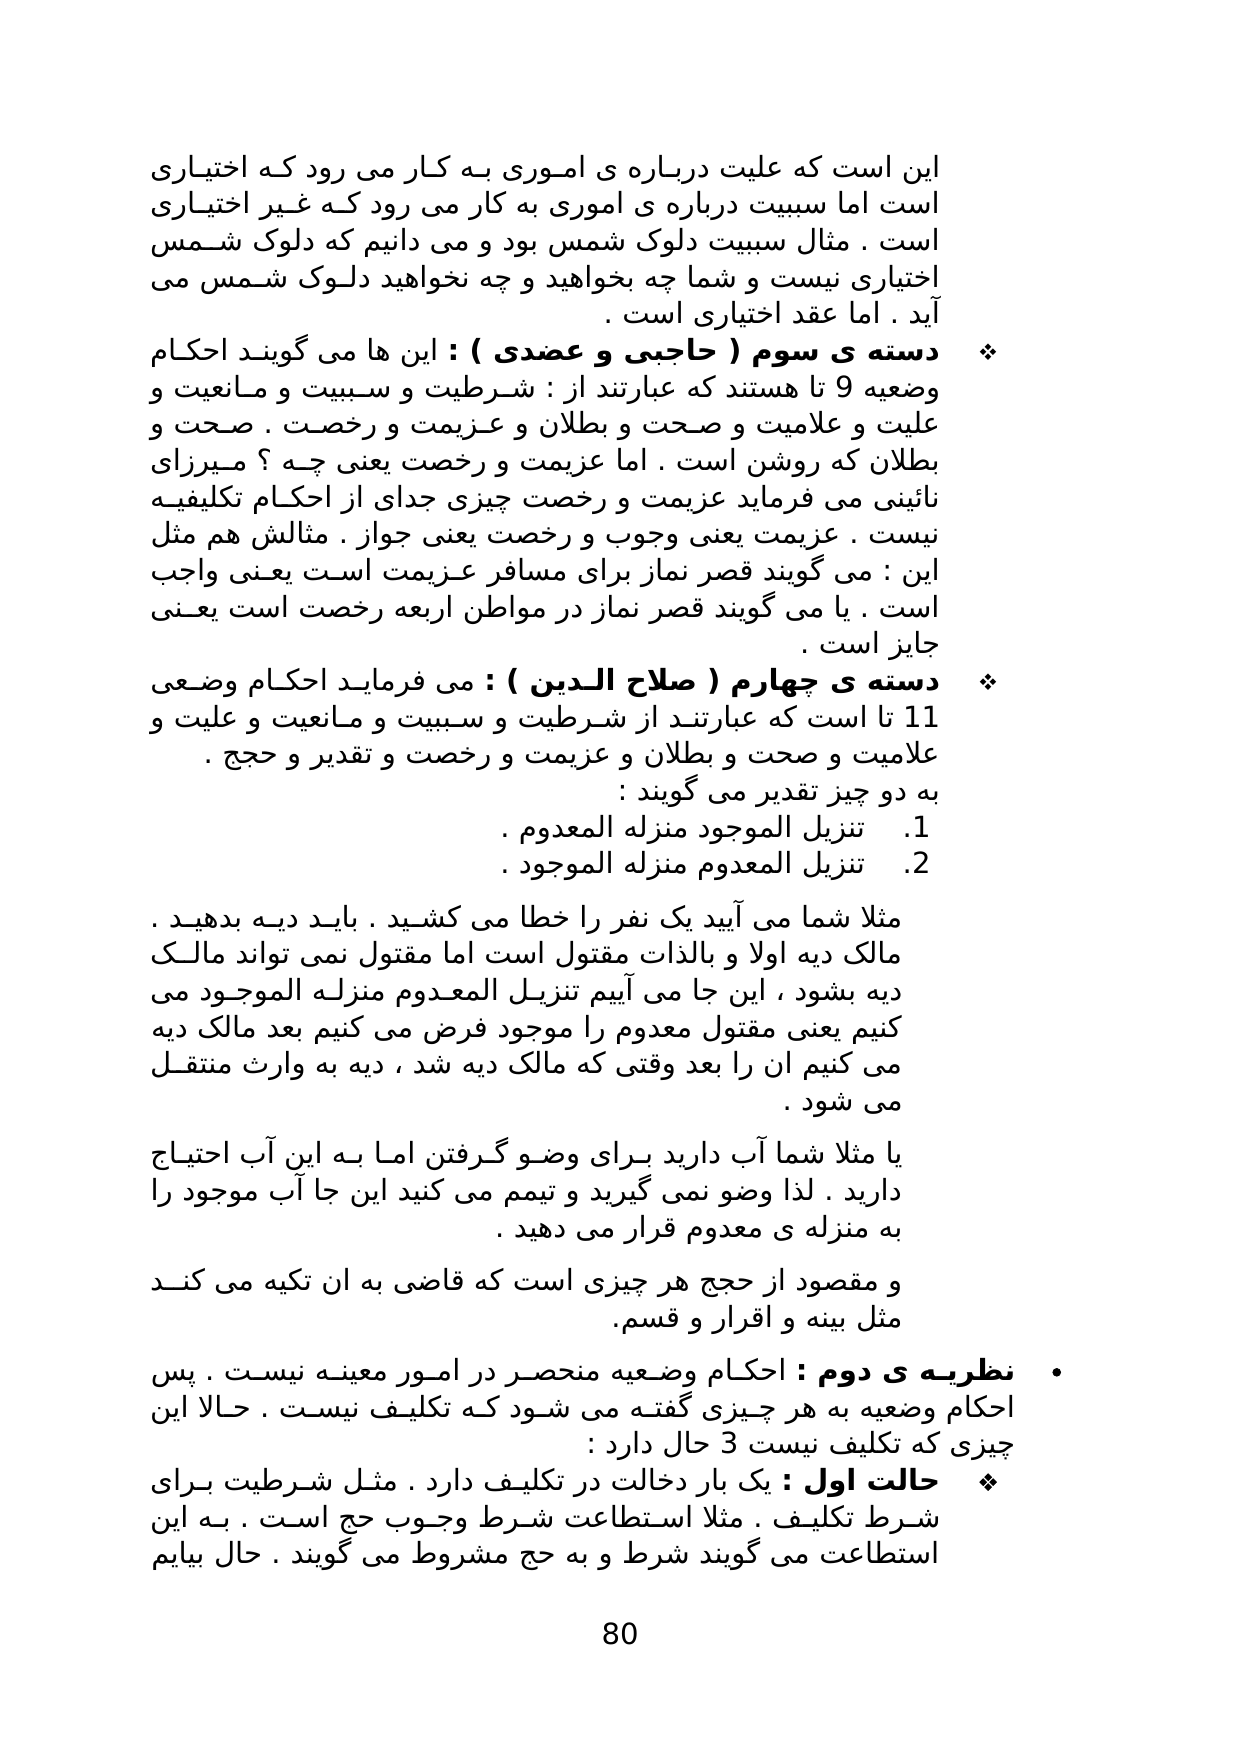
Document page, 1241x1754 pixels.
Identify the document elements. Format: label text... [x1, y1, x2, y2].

list تنزیل الموجود منزله المعدوم . [150, 1397, 903, 1431]
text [150, 1487, 903, 1594]
list تنزیل المعدوم منزله الموجود . [150, 1433, 903, 1467]
list مانعیت مثل مانعیت ضحک برای نماز .به ضحک می گویند ذات المانع و به مانع قرار دادن این برای آن می گویند مانعیت . [150, 370, 940, 441]
list سببیت مثل سببیت دلوک شمس برای وجوب نماز. الان دلوک شمس سببیت دارد برای وجوب نماز . به دلوک الشمس می گویند ذات السبب و به وجوب نماز می گویند ذات المسبب و به سبب قرار دادن این برای آن ، می گویند سببیت . [150, 223, 940, 367]
list دسته ی چهارم ( صلاح الدین ) : می فرماید احکام وضعی 11 تا است که عبارتند از شرطیت و سببیت و مانعیت و علیت و علامیت و صحت و بطلان و عزیمت و رخصت و تقدیر و حجج . [150, 1250, 978, 1357]
list به دو چیز تقدیر می گویند : [150, 1360, 940, 1394]
list دسته ی سوم ( حاجبی و عضدی ) : این ها می گویند احکام وضعیه 9 تا هستند که عبارتند از : شرطیت و سببیت و مانعیت و علیت و علامیت و صحت و بطلان و عزیمت و رخصت . صحت و بطلان که روشن است . اما عزیمت و رخصت یعنی چه ؟ میرزای نائینی می فرماید عزیمت و رخصت چیزی جدای از احکام تکلیفیه نیست . عزیمت یعنی وجوب و رخصت یعنی جواز . مثالش هم مثل این : می گویند قصر نماز برای مسافر عزیمت است یعنی واجب است . یا می گویند قصر نماز در مواطن اربعه رخصت است یعنی جایز است . [150, 920, 978, 1247]
list علیت مثل علت بودن عقد برای ملکیت . الان من می گویم بعت و شما می گویید قبلت ، ملکیت حاصل می شود . الان این بعت و قبلت ، علت می شود برای ملکیت . فرق بین علیت و سببیت در این است که علیت درباره ی اموری به کار می رود که اختیاری است اما سببیت درباره ی اموری به کار می رود که غیر اختیاری است . مثال سببیت دلوک شمس بود و می دانیم که دلوک شمس اختیاری نیست و شما چه بخواهید و چه نخواهید دلوک شمس می آید . اما عقد اختیاری است . [150, 627, 940, 917]
list دسته ی دوم ( شهید ثانی ) : می گویند احکام وضعیه منحصر در 5 تا هست که عبارتند از : شرطیت و سببیت و مانعیت و علیت و علامیت . خود شهید ثانی فرموده است که احتمال دارد علیت را به سببیت و علامیت را به شرطیت برگردانیم . حالا اگر این احتمال را قبول نکردیم باید بین علیت و سببیت فرق بگذاریم . [150, 443, 978, 624]
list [150, 150, 940, 221]
